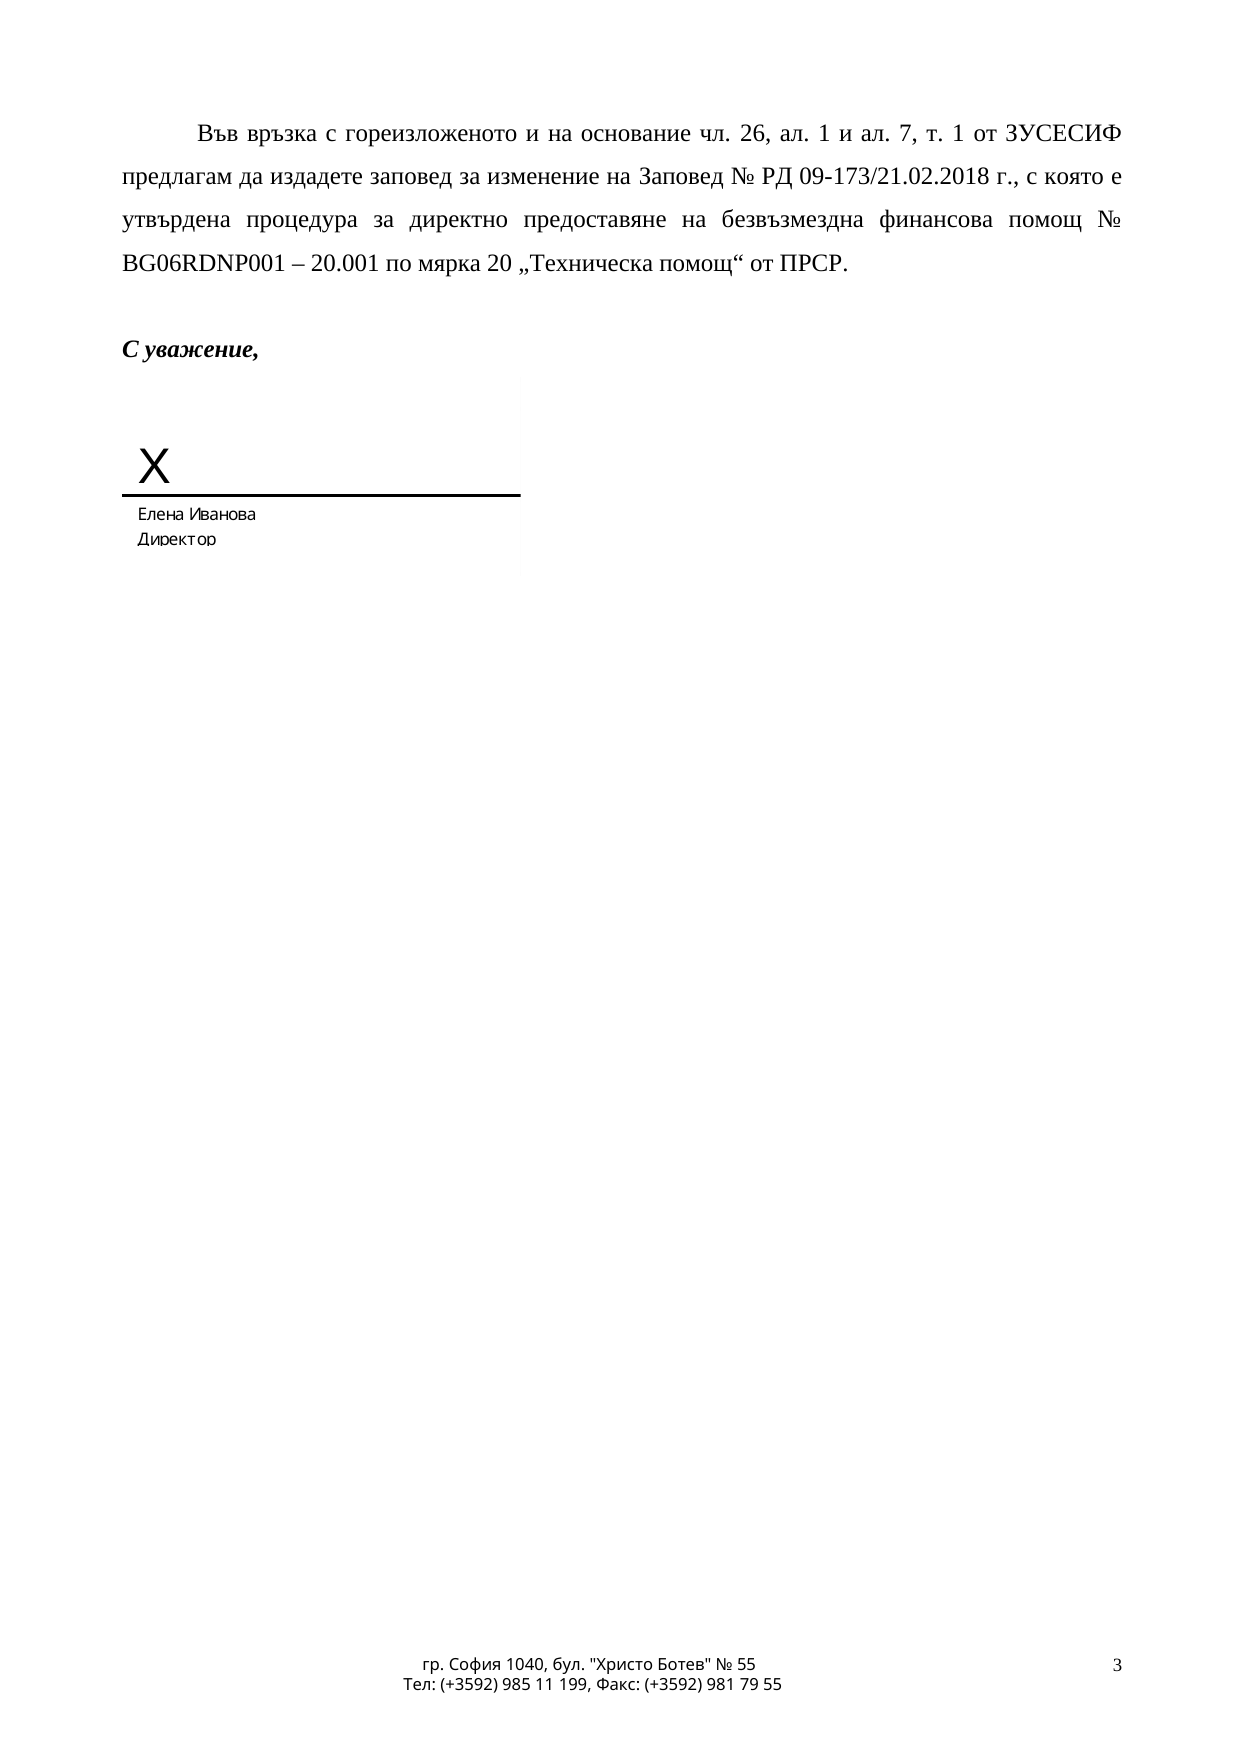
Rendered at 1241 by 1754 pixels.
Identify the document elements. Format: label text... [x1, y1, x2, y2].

text С уважение, [122, 334, 1122, 363]
text Във връзка с гореизложеното и на основание чл. 26, ал. 1 и ал. 7, т. 1 от ЗУСЕСИФ предлагам да издадете заповед за изменение на Заповед № РД 09-173/21.02.2018 г., с която е утвърдена процедура за директно предоставяне на безвъзмездна финансова помощ № BG06RDNP001 – 20.001 по мярка 20 „Техническа помощ“ от ПРСР. [122, 118, 1122, 276]
